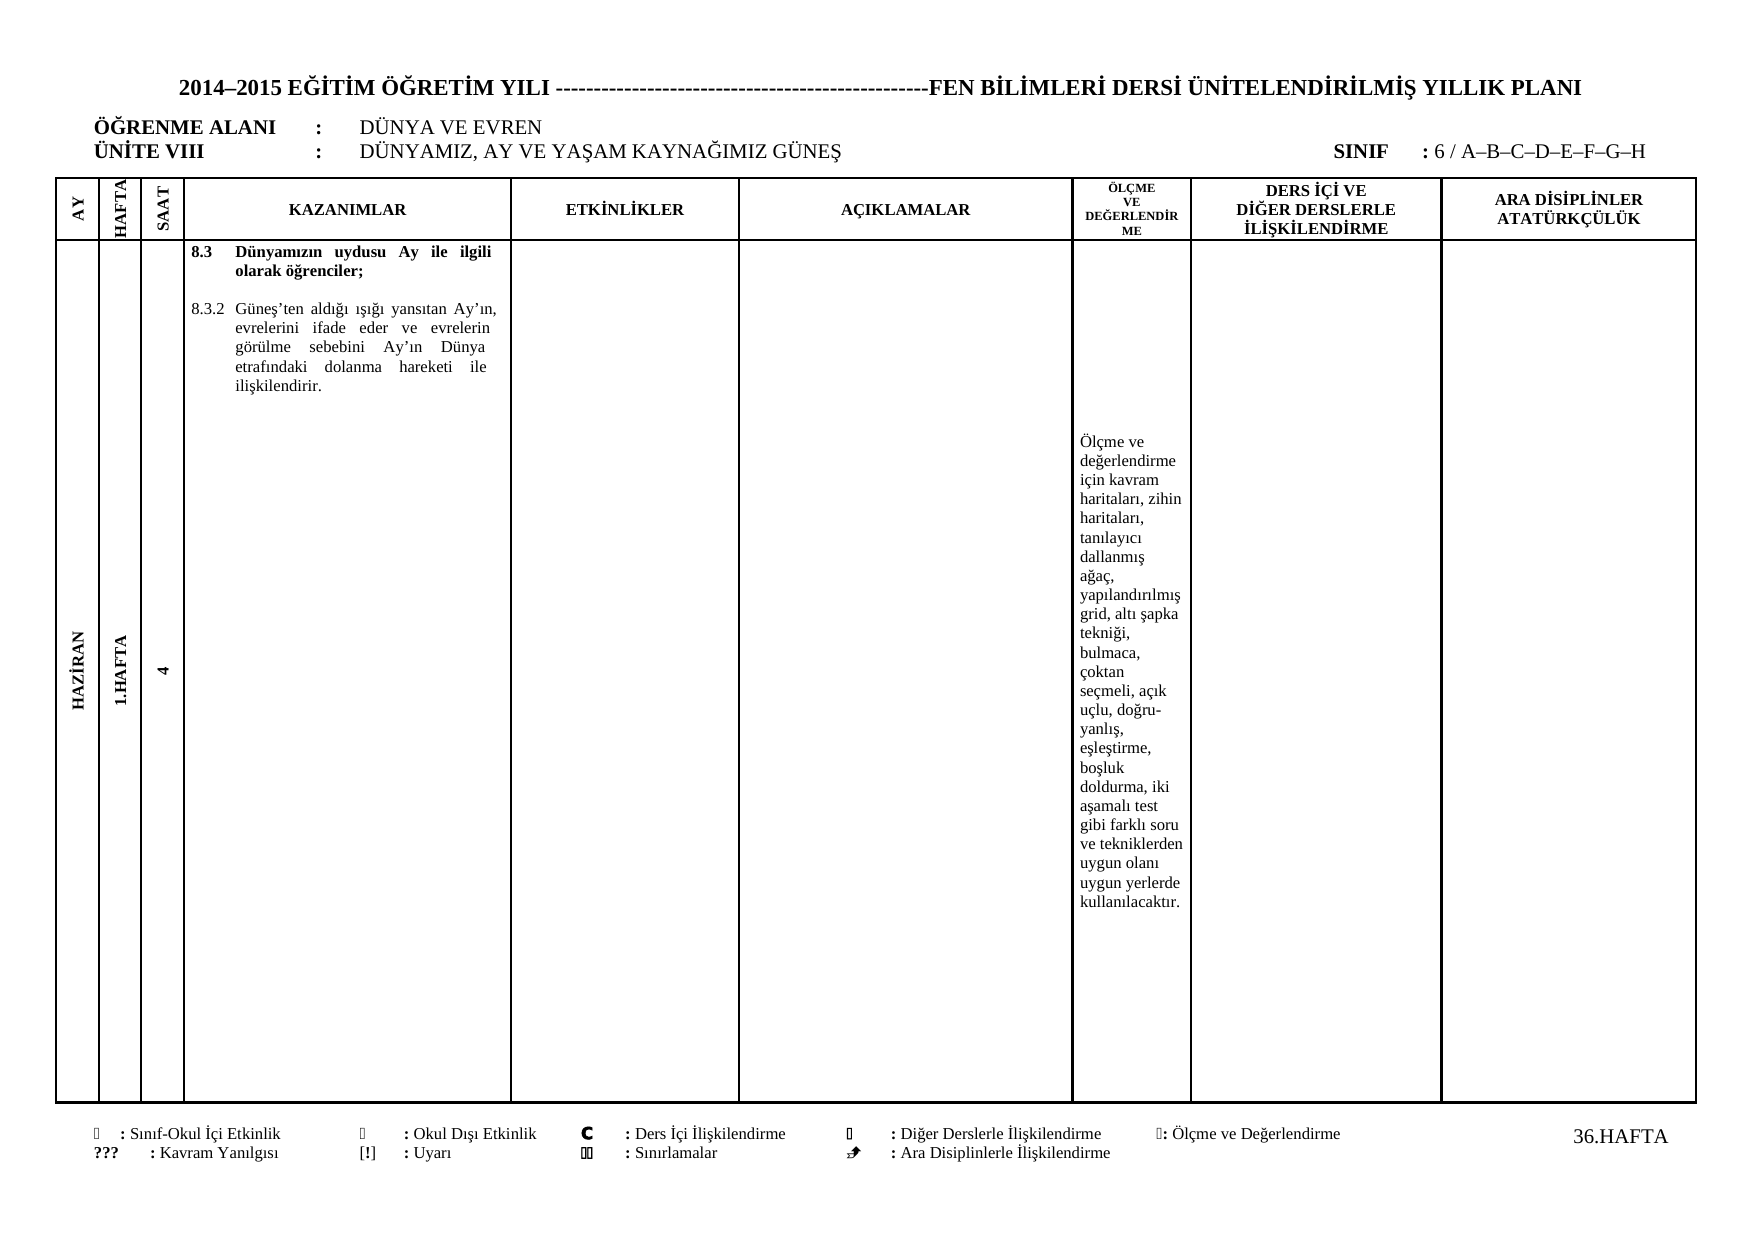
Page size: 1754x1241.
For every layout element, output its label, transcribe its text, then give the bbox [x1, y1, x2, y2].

table_header ETKİNLİKLER [512, 179, 738, 239]
table_cell HAZİRAN [57, 241, 98, 1101]
table_header SAAT [142, 179, 183, 239]
table_cell 1.HAFTA [100, 241, 140, 1101]
table_header AY [57, 179, 98, 239]
text ÖĞRENME ALANI : DÜNYA VE EVREN [94, 114, 1669, 139]
text ÜNİTE VIII : DÜNYAMIZ, AY VE YAŞAM KAYNAĞIMIZ GÜNEŞ SINIF : 6 / A–B–C–D–E–F–G–H [94, 139, 1669, 163]
table_header AÇIKLAMALAR [740, 179, 1071, 239]
table_cell [512, 241, 738, 1101]
table_header ÖLÇME VE DEĞERLENDİRME [1074, 179, 1190, 239]
table_cell [1443, 241, 1695, 1101]
table_cell [1192, 241, 1440, 1101]
table_cell [740, 241, 1071, 1101]
table_header ARA DİSİPLİNLER ATATÜRKÇÜLÜK [1443, 179, 1695, 239]
table_cell 4 [142, 241, 183, 1101]
table_header KAZANIMLAR [185, 179, 510, 239]
table_header HAFTA [100, 179, 140, 239]
table_header DERS İÇİ VE DİĞER DERSLERLE İLİŞKİLENDİRME [1192, 179, 1440, 239]
